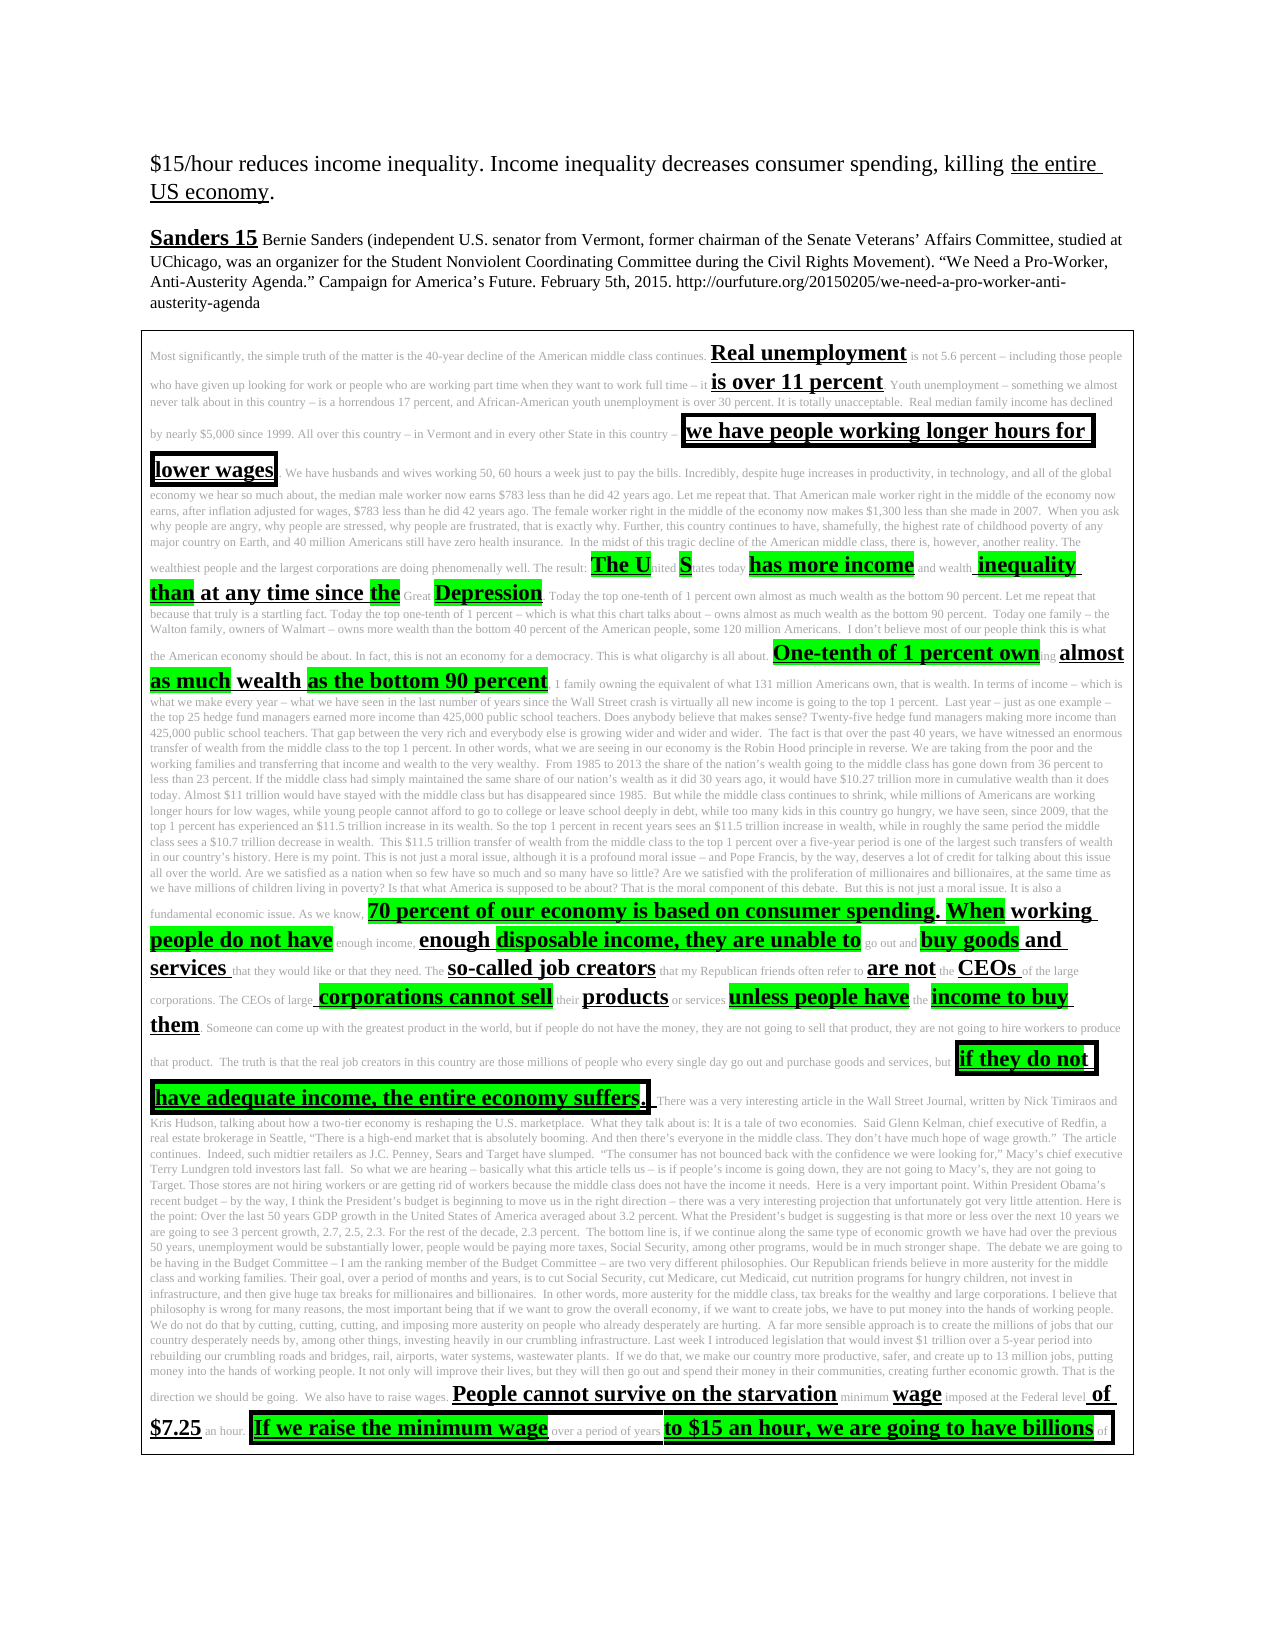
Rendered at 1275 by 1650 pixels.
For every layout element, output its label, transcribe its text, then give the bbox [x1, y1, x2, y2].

text Sanders 15 Bernie Sanders (independent U.S. senator from Vermont, former chairman of the Senate Veterans’ Affairs Committee, studied at UChicago, was an organizer for the Student Nonviolent Coordinating Committee during the Civil Rights Movement). “We Need a Pro-Worker, Anti-Austerity Agenda.” Campaign for America’s Future. February 5th, 2015. http://ourfuture.org/20150205/we-need-a-pro-worker-anti-austerity-agenda [150, 223, 1125, 312]
text $15/hour reduces income inequality. Income inequality decreases consumer spending, killing the entire US economy. [150, 150, 1125, 205]
